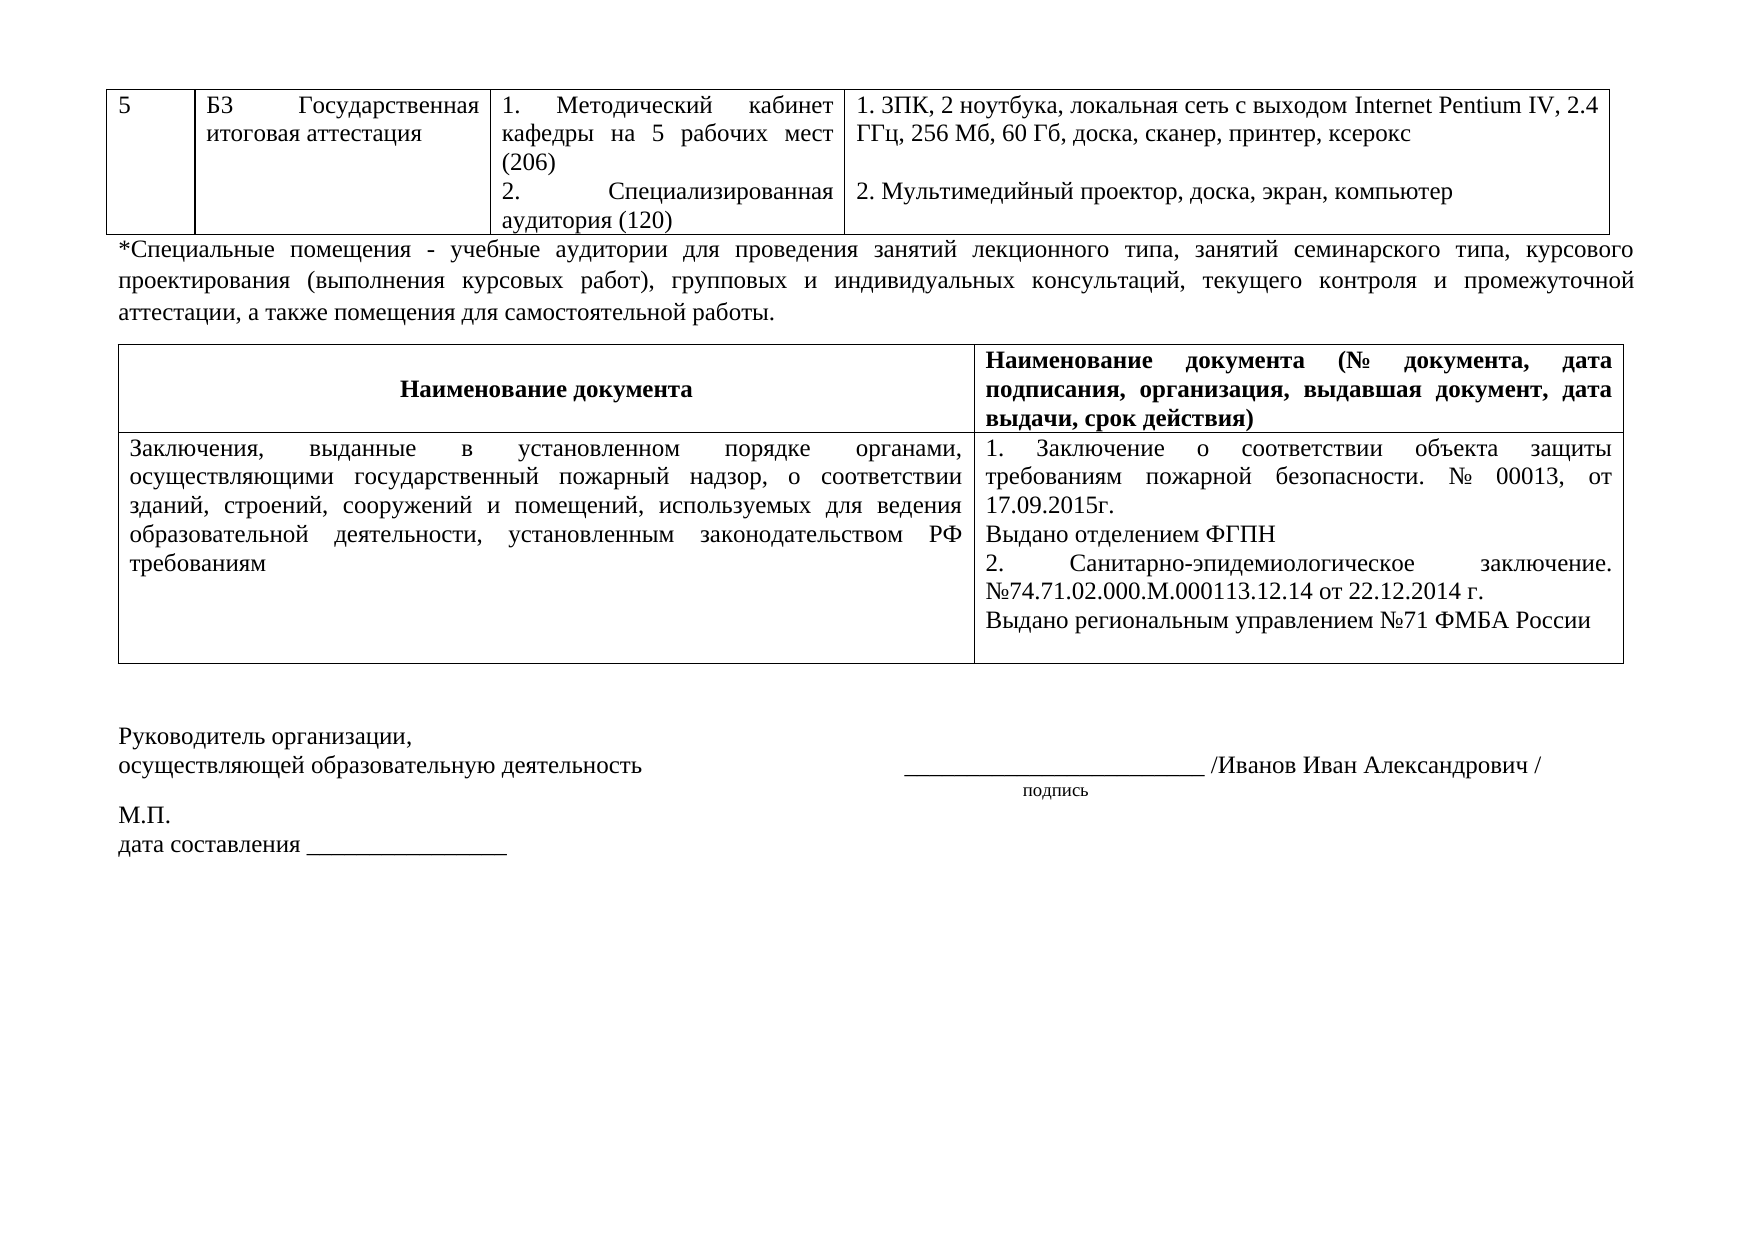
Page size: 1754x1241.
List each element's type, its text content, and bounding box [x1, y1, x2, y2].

text осуществляющей образовательную деятельность ________________________ /Иванов Иван Александрович / [118, 750, 1636, 779]
table_cell 1. 3ПК, 2 ноутбука, локальная сеть с выходом Internet Pentium IV, 2.4 ГГц, 256 Мб, 60 Гб, доска, сканер, принтер, ксерокс 2. Мультимедийный проектор, доска, экран, компьютер [845, 90, 1609, 233]
text *Специальные помещения - учебные аудитории для проведения занятий лекционного типа, занятий семинарского типа, курсового проектирования (выполнения курсовых работ), групповых и индивидуальных консультаций, текущего контроля и промежуточной аттестации, а также помещения для самостоятельной работы. [118, 234, 1636, 325]
table_cell Заключения, выданные в установленном порядке органами, осуществляющими государственный пожарный надзор, о соответствии зданий, строений, сооружений и помещений, используемых для ведения образовательной деятельности, установленным законодательством РФ требованиям [119, 433, 974, 663]
text дата составления ________________ [118, 829, 1636, 858]
table_cell 5 [107, 90, 194, 233]
table_header Наименование документа [119, 345, 974, 432]
table_cell Б3 Государственная итоговая аттестация [196, 90, 490, 233]
text М.П. [118, 800, 1636, 829]
text подпись [118, 779, 1636, 800]
table_cell 1. Заключение о соответствии объекта защиты требованиям пожарной безопасности. № 00013, от 17.09.2015г. Выдано отделением ФГПН 2. Санитарно-эпидемиологическое заключение. №74.71.02.000.М.000113.12.14 от 22.12.2014 г. Выдано региональным управлением №71 ФМБА России [975, 433, 1623, 663]
text Руководитель организации, [118, 721, 1636, 750]
table_header Наименование документа (№ документа, дата подписания, организация, выдавшая документ, дата выдачи, срок действия) [975, 345, 1623, 432]
table_cell 1. Методический кабинет кафедры на 5 рабочих мест (206) 2. Специализированная аудитория (120) [491, 90, 844, 233]
